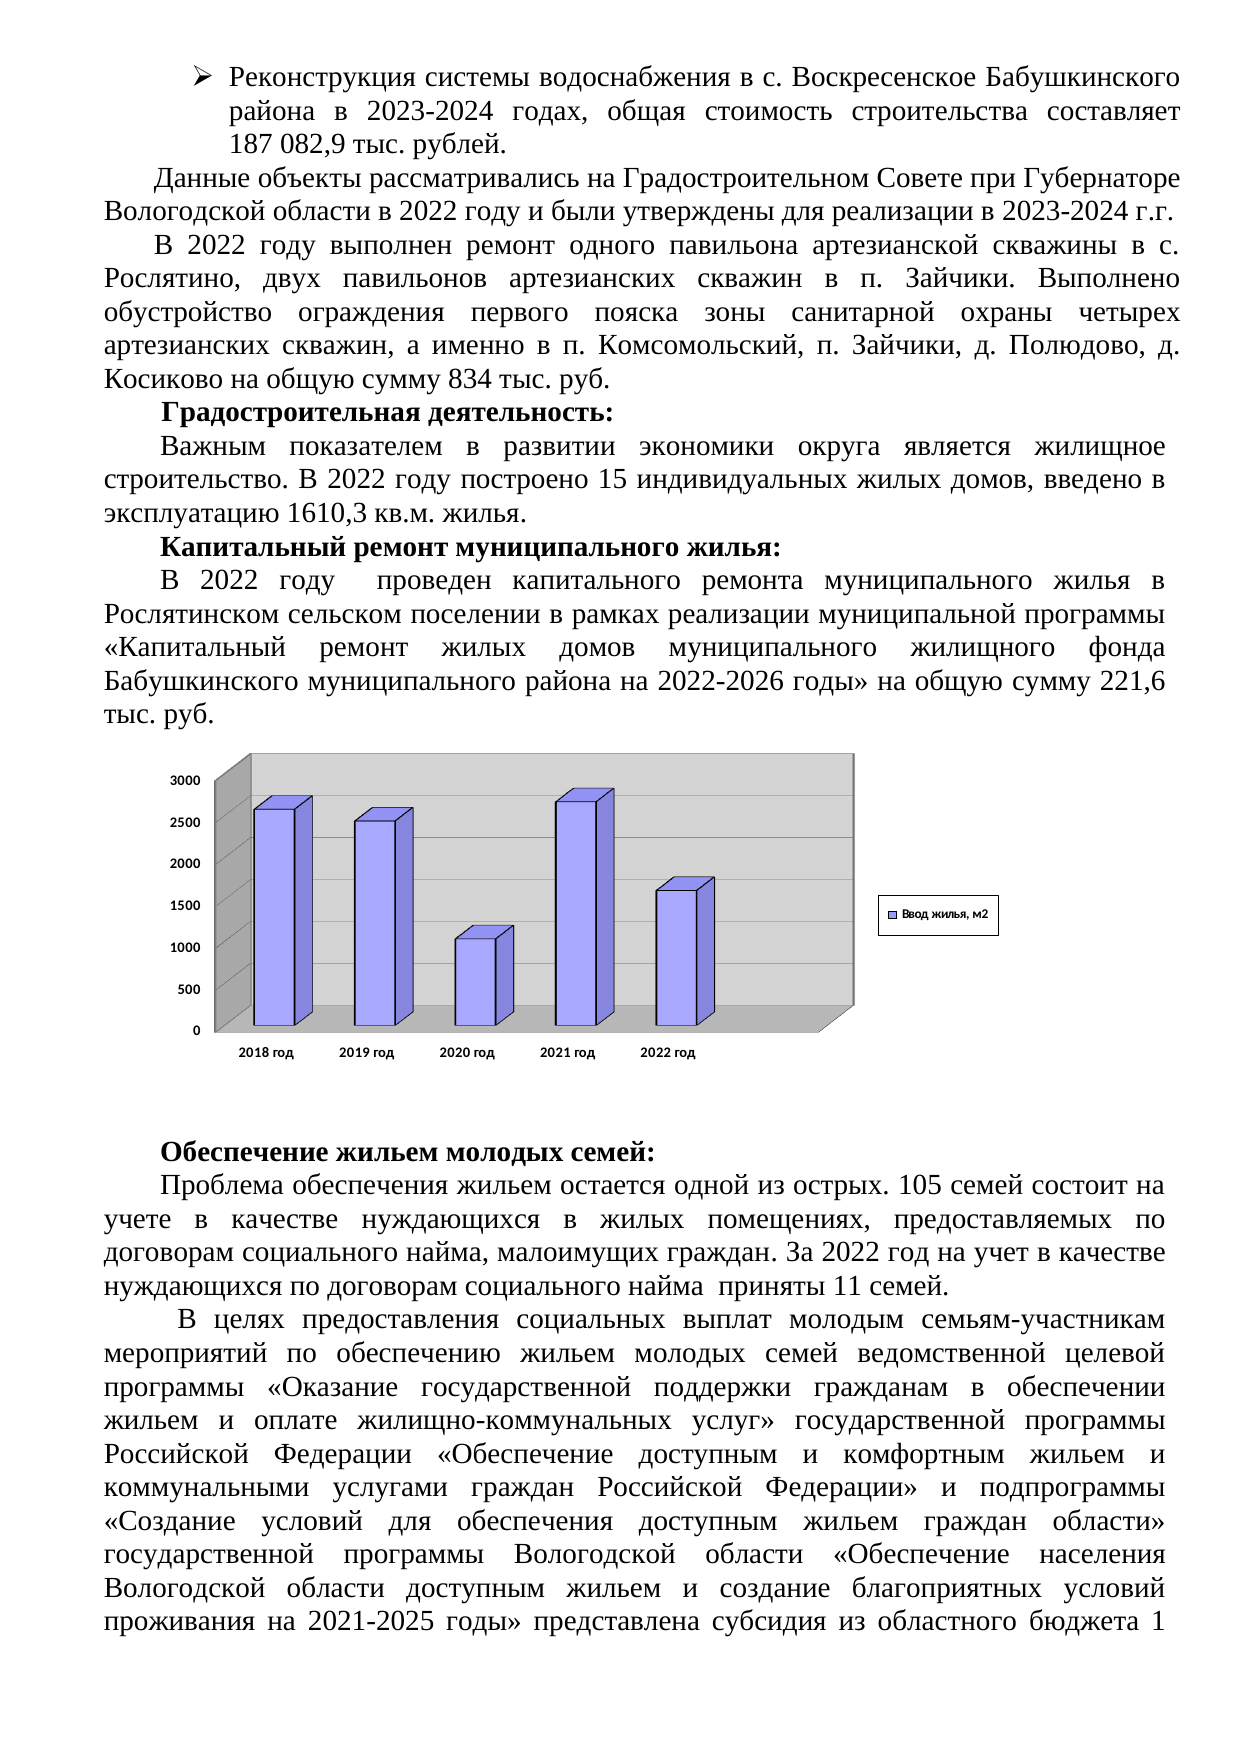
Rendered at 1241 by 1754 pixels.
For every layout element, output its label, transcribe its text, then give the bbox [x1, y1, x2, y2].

text Данные объекты рассматривались на Градостроительном Совете при Губернаторе Вологодской области в 2022 году и были утверждены для реализации в 2023-2024 г.г. [103, 160, 1181, 227]
text В 2022 году выполнен ремонт одного павильона артезианской скважины в с. Рослятино, двух павильонов артезианских скважин в п. Зайчики. Выполнено обустройство ограждения первого пояска зоны санитарной охраны четырех артезианских скважин, а именно в п. Комсомольский, п. Зайчики, д. Полюдово, д. Косиково на общую сумму 834 тыс. руб. [103, 227, 1181, 394]
text Капитальный ремонт муниципального жилья: [103, 529, 1166, 562]
text В 2022 году проведен капитального ремонта муниципального жилья в Рослятинском сельском поселении в рамках реализации муниципальной программы «Капитальный ремонт жилых домов муниципального жилищного фонда Бабушкинского муниципального района на 2022-2026 годы» на общую сумму 221,6 тыс. руб. [103, 562, 1166, 730]
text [103, 1302, 1166, 1637]
text Проблема обеспечения жильем остается одной из острых. 105 семей состоит на учете в качестве нуждающихся в жилых помещениях, предоставляемых по договорам социального найма, малоимущих граждан. За 2022 год на учет в качестве нуждающихся по договорам социального найма приняты 11 семей. [103, 1167, 1166, 1302]
text Обеспечение жильем молодых семей: [103, 1134, 1166, 1167]
text Важным показателем в развитии экономики округа является жилищное строительство. В 2022 году построено 15 индивидуальных жилых домов, введено в эксплуатацию 1610,3 кв.м. жилья. [103, 428, 1166, 529]
list Реконструкция системы водоснабжения в с. Воскресенское Бабушкинского района в 2023-2024 годах, общая стоимость строительства составляет 187 082,9 тыс. рублей. [191, 59, 1181, 160]
text Градостроительная деятельность: [103, 394, 1181, 428]
